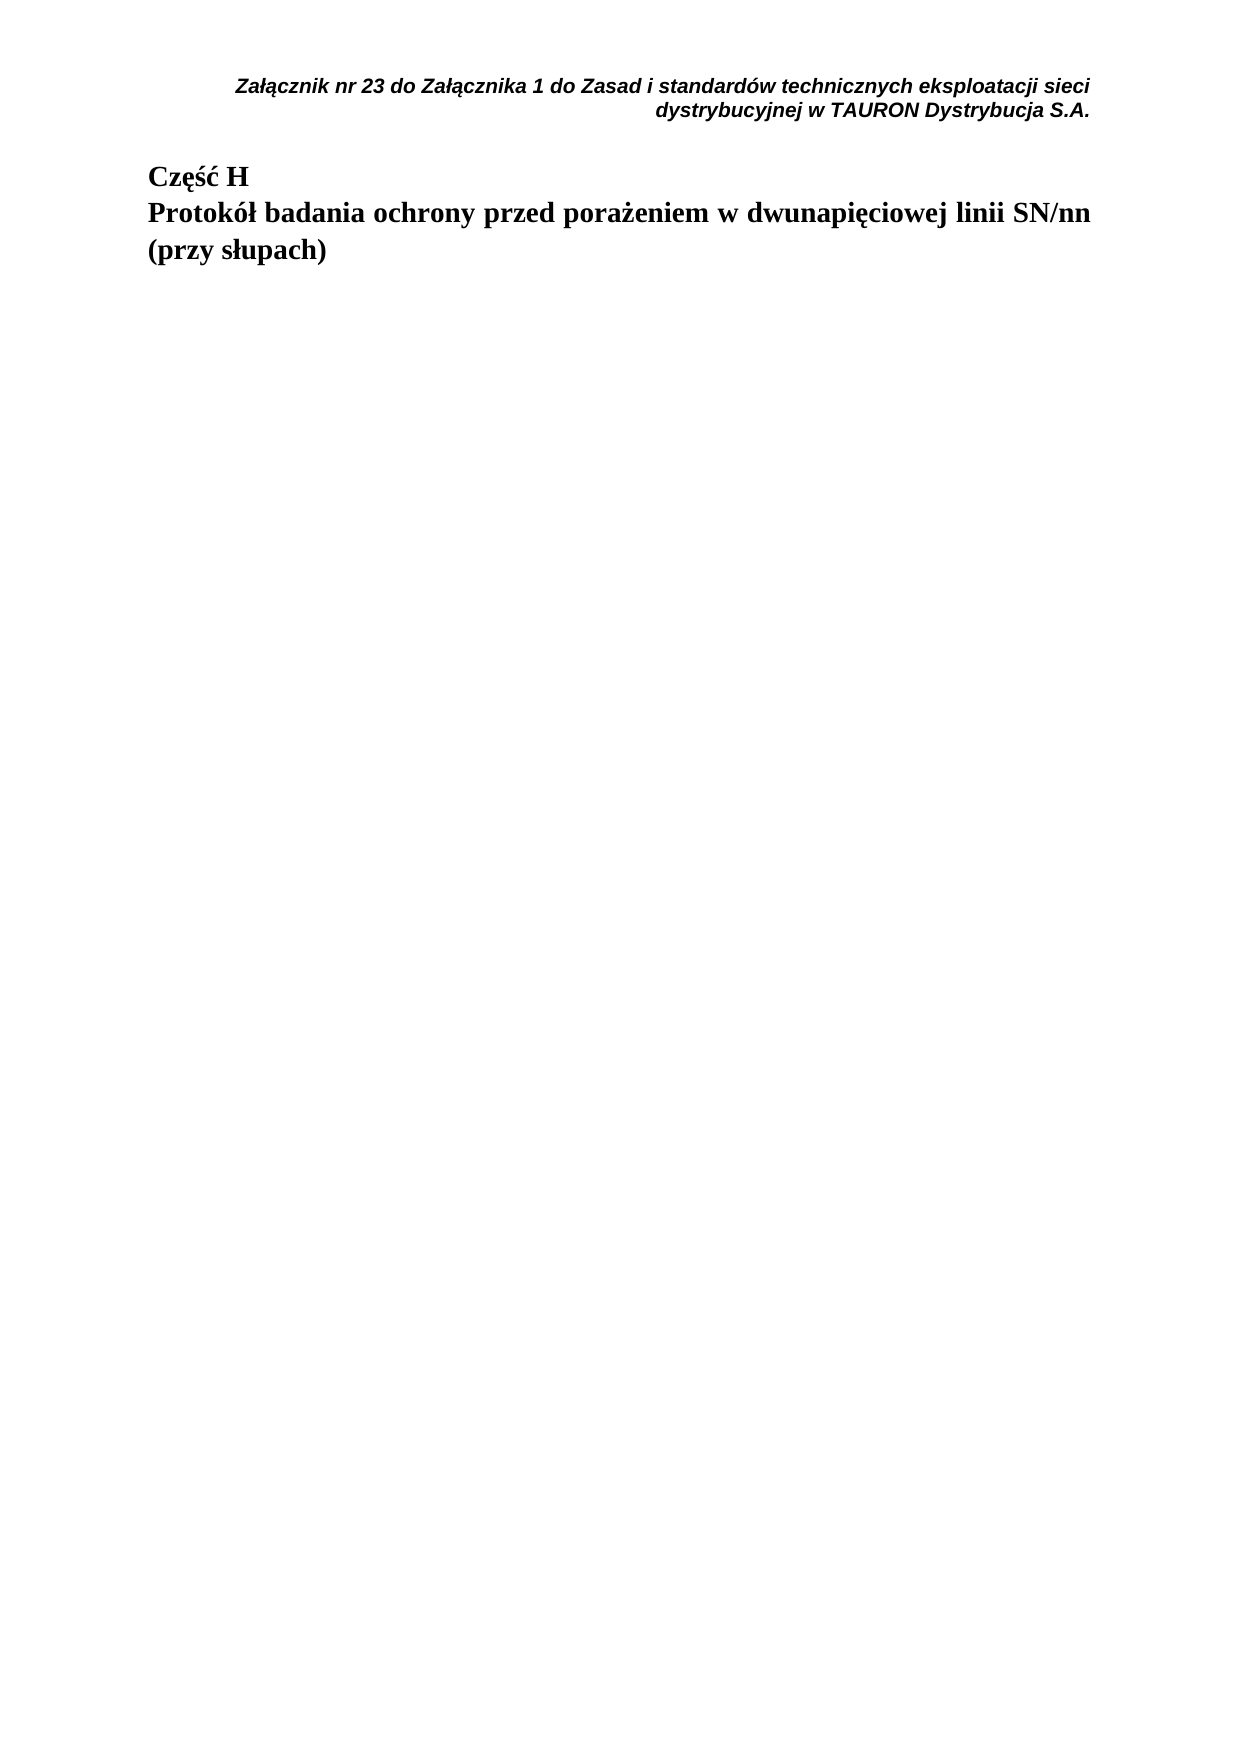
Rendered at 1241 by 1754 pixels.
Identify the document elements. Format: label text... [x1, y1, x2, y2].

text Część H [148, 159, 1092, 192]
text Protokół badania ochrony przed porażeniem w dwunapięciowej linii SN/nn (przy słupach) [148, 196, 1092, 266]
